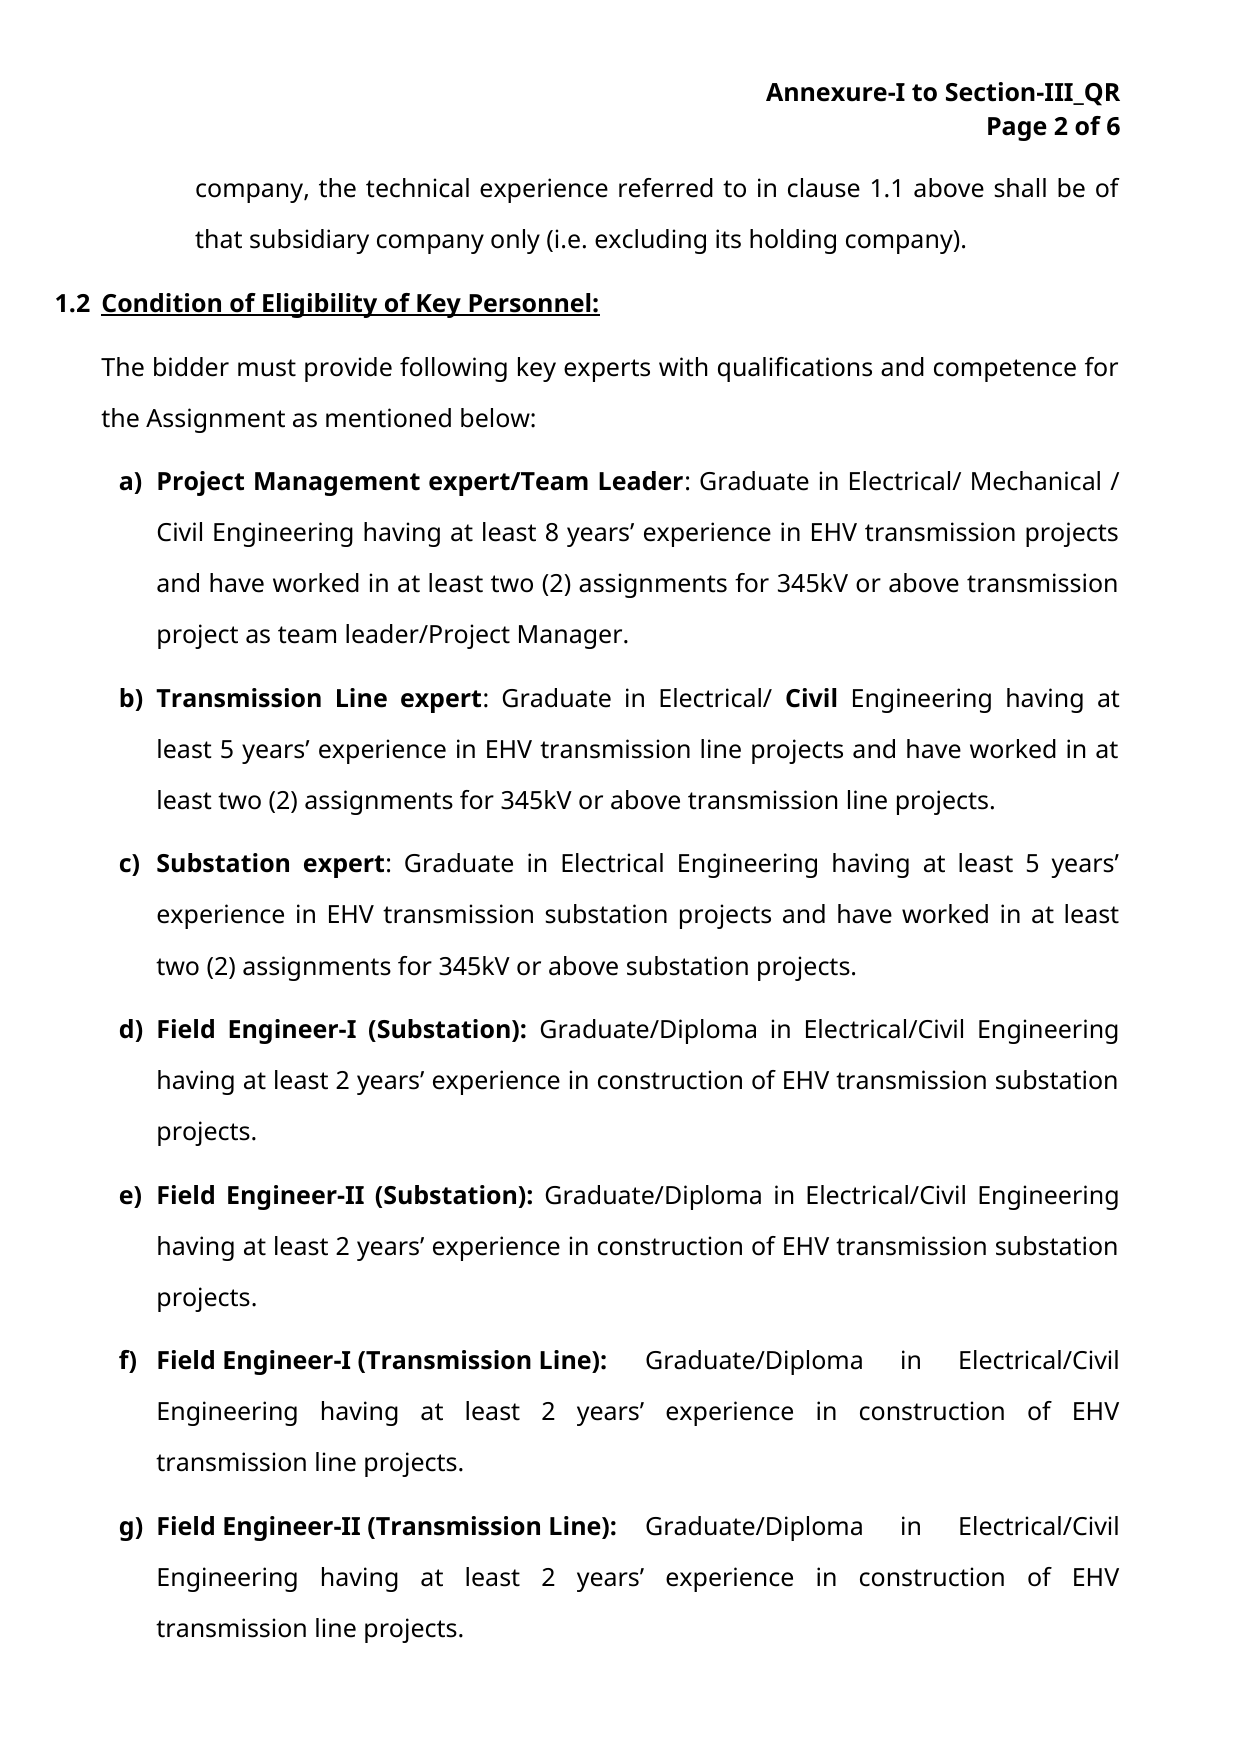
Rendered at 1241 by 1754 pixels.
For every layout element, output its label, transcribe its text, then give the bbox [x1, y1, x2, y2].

text The bidder must provide following key experts with qualifications and competence for the Assignment as mentioned below: [101, 349, 1120, 434]
list Condition of Eligibility of Key Personnel: [54, 286, 1120, 320]
list Field Engineer-II (Substation): Graduate/Diploma in Electrical/Civil Engineering having at least 2 years’ experience in construction of EHV transmission substation projects. [119, 1177, 1120, 1313]
list Field Engineer-II (Transmission Line): Graduate/Diploma in Electrical/Civil Engineering having at least 2 years’ experience in construction of EHV transmission line projects. [119, 1509, 1120, 1645]
list Project Management expert/Team Leader: Graduate in Electrical/ Mechanical / Civil Engineering having at least 8 years’ experience in EHV transmission projects and have worked in at least two (2) assignments for 345kV or above transmission project as team leader/Project Manager. [119, 464, 1120, 651]
list Field Engineer-I (Transmission Line): Graduate/Diploma in Electrical/Civil Engineering having at least 2 years’ experience in construction of EHV transmission line projects. [119, 1343, 1120, 1479]
list Substation expert: Graduate in Electrical Engineering having at least 5 years’ experience in EHV transmission substation projects and have worked in at least two (2) assignments for 345kV or above substation projects. [119, 846, 1120, 982]
list Transmission Line expert: Graduate in Electrical/ Civil Engineering having at least 5 years’ experience in EHV transmission line projects and have worked in at least two (2) assignments for 345kV or above transmission line projects. [119, 681, 1120, 817]
list Field Engineer-I (Substation): Graduate/Diploma in Electrical/Civil Engineering having at least 2 years’ experience in construction of EHV transmission substation projects. [119, 1012, 1120, 1148]
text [195, 171, 1120, 256]
